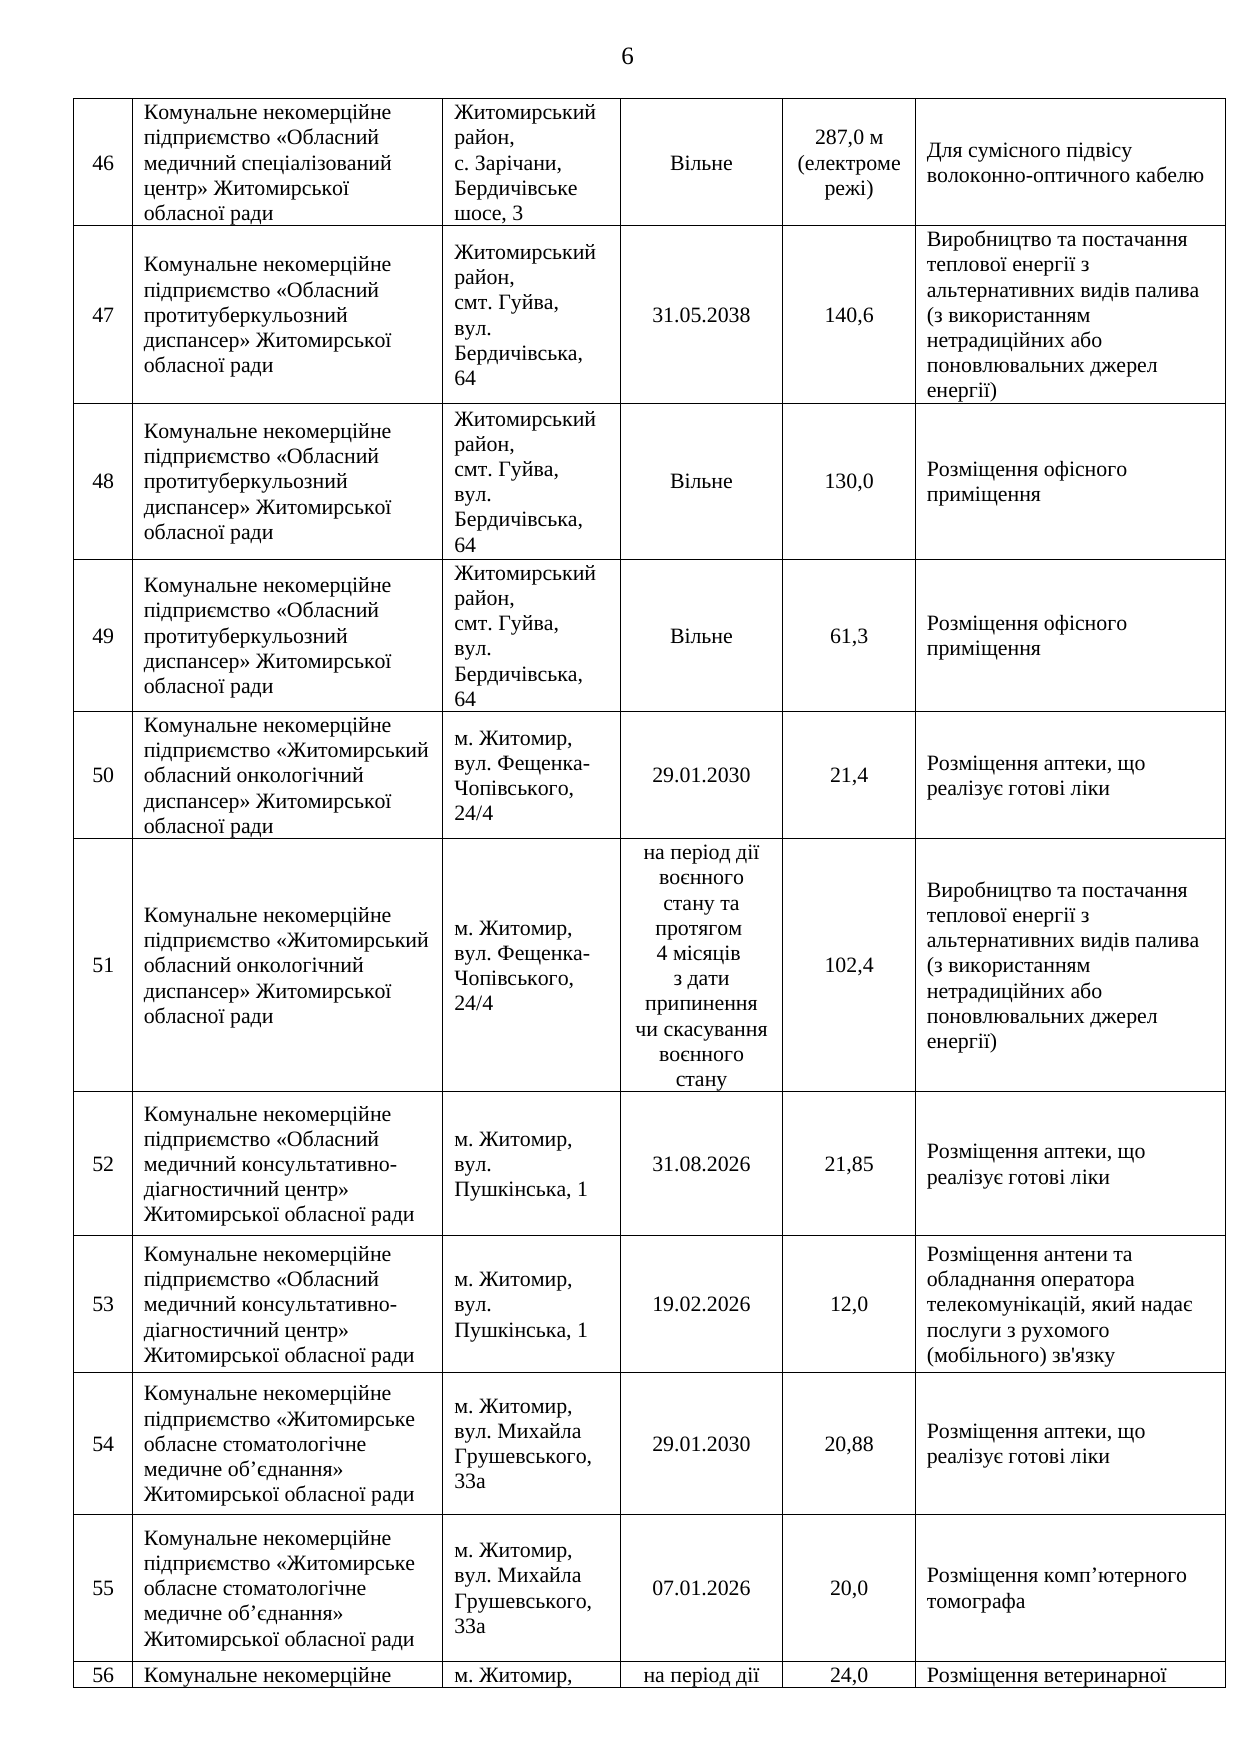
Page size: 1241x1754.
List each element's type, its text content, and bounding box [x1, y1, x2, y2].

table_cell 31.05.2038 [621, 226, 782, 403]
table_cell м. Житомир, вул. Фещенка-Чопівського, 24/4 [443, 712, 620, 838]
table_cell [133, 1662, 442, 1687]
table_cell 07.01.2026 [621, 1515, 782, 1661]
table_cell Комунальне некомерційне підприємство «Житомирське обласне стоматологічне медичне об’єднання» Житомирської обласної ради [133, 1373, 442, 1514]
table_cell 12,0 [783, 1236, 915, 1372]
table_cell 50 [74, 712, 132, 838]
table_cell 20,0 [783, 1515, 915, 1661]
table_cell Комунальне некомерційне підприємство «Житомирський обласний онкологічний диспансер» Житомирської обласної ради [133, 712, 442, 838]
table_cell 54 [74, 1373, 132, 1514]
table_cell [621, 1662, 782, 1687]
table_cell 53 [74, 1236, 132, 1372]
table_cell м. Житомир, вул. Пушкінська, 1 [443, 1236, 620, 1372]
table_cell 29.01.2030 [621, 1373, 782, 1514]
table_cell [916, 1662, 1225, 1687]
table_cell Розміщення офісного приміщення [916, 404, 1225, 559]
table_cell Вільне [621, 99, 782, 225]
table_cell 21,85 [783, 1092, 915, 1235]
table_cell м. Житомир, вул. Михайла Грушевського, 33а [443, 1515, 620, 1661]
table_cell 51 [74, 839, 132, 1091]
table_cell на період дії воєнного стану та протягом 4 місяців з дати припинення чи скасування воєнного стану [621, 839, 782, 1091]
table_cell 19.02.2026 [621, 1236, 782, 1372]
table_cell м. Житомир, вул. Михайла Грушевського, 33а [443, 1373, 620, 1514]
table_cell Житомирський район, смт. Гуйва, вул. Бердичівська, 64 [443, 560, 620, 711]
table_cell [443, 1662, 620, 1687]
table_cell 61,3 [783, 560, 915, 711]
table_cell Комунальне некомерційне підприємство «Житомирський обласний онкологічний диспансер» Житомирської обласної ради [133, 839, 442, 1091]
table_cell Житомирський район, смт. Гуйва, вул. Бердичівська, 64 [443, 404, 620, 559]
table_cell Для сумісного підвісу волоконно-оптичного кабелю [916, 99, 1225, 225]
table_cell м. Житомир, вул. Фещенка-Чопівського, 24/4 [443, 839, 620, 1091]
table_cell Комунальне некомерційне підприємство «Обласний медичний консультативно-діагностичний центр» Житомирської обласної ради [133, 1236, 442, 1372]
table_cell Розміщення офісного приміщення [916, 560, 1225, 711]
table_cell 55 [74, 1515, 132, 1661]
table_cell Вільне [621, 560, 782, 711]
table_cell Виробництво та постачання теплової енергії з альтернативних видів палива (з використанням нетрадиційних або поновлювальних джерел енергії) [916, 226, 1225, 403]
table_cell 287,0 м (електромережі) [783, 99, 915, 225]
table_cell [443, 99, 620, 225]
table_cell Виробництво та постачання теплової енергії з альтернативних видів палива (з використанням нетрадиційних або поновлювальних джерел енергії) [916, 839, 1225, 1091]
table_cell Розміщення аптеки, що реалізує готові ліки [916, 1092, 1225, 1235]
table_cell 46 [74, 99, 132, 225]
table_cell Комунальне некомерційне підприємство «Обласний протитуберкульозний диспансер» Житомирської обласної ради [133, 560, 442, 711]
table_cell 49 [74, 560, 132, 711]
table_cell 24,0 [783, 1662, 915, 1687]
table_cell 31.08.2026 [621, 1092, 782, 1235]
table_cell 140,6 [783, 226, 915, 403]
table_cell Розміщення аптеки, що реалізує готові ліки [916, 1373, 1225, 1514]
table_cell Вільне [621, 404, 782, 559]
table_cell 47 [74, 226, 132, 403]
table_cell 130,0 [783, 404, 915, 559]
table_cell Комунальне некомерційне підприємство «Житомирське обласне стоматологічне медичне об’єднання» Житомирської обласної ради [133, 1515, 442, 1661]
table_cell 29.01.2030 [621, 712, 782, 838]
table_cell Розміщення комп’ютерного томографа [916, 1515, 1225, 1661]
table_cell Розміщення аптеки, що реалізує готові ліки [916, 712, 1225, 838]
table_cell 21,4 [783, 712, 915, 838]
table_cell Комунальне некомерційне підприємство «Обласний протитуберкульозний диспансер» Житомирської обласної ради [133, 226, 442, 403]
table_cell 52 [74, 1092, 132, 1235]
table_cell Житомирський район, смт. Гуйва, вул. Бердичівська, 64 [443, 226, 620, 403]
table_cell Розміщення антени та обладнання оператора телекомунікацій, який надає послуги з рухомого (мобільного) зв'язку [916, 1236, 1225, 1372]
table_cell м. Житомир, вул. Пушкінська, 1 [443, 1092, 620, 1235]
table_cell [133, 99, 442, 225]
table_cell Комунальне некомерційне підприємство «Обласний протитуберкульозний диспансер» Житомирської обласної ради [133, 404, 442, 559]
table_cell 20,88 [783, 1373, 915, 1514]
table_cell 102,4 [783, 839, 915, 1091]
table_cell 48 [74, 404, 132, 559]
table_cell Комунальне некомерційне підприємство «Обласний медичний консультативно-діагностичний центр» Житомирської обласної ради [133, 1092, 442, 1235]
table_cell 56 [74, 1662, 132, 1687]
